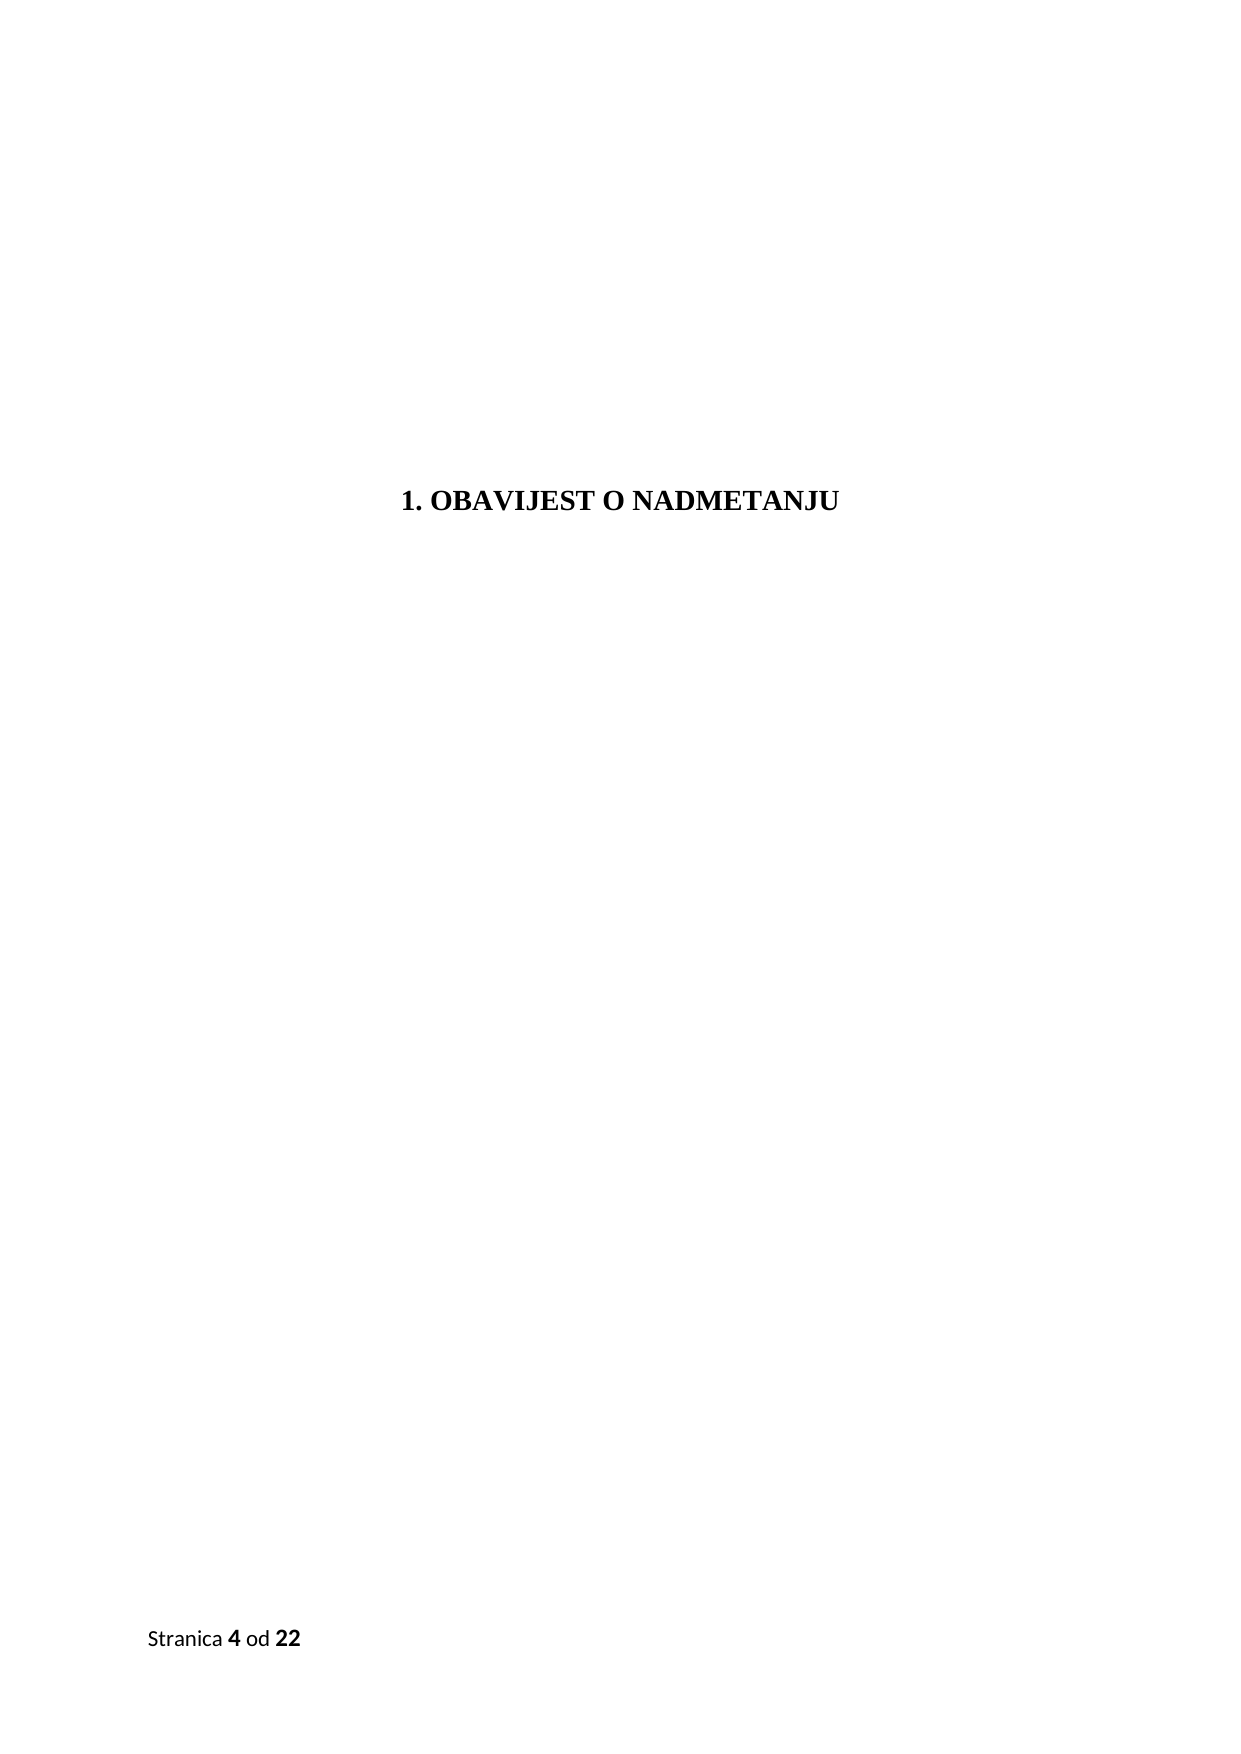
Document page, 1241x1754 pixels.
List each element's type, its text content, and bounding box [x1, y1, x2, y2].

text 1. OBAVIJEST O NADMETANJU [148, 483, 1093, 517]
